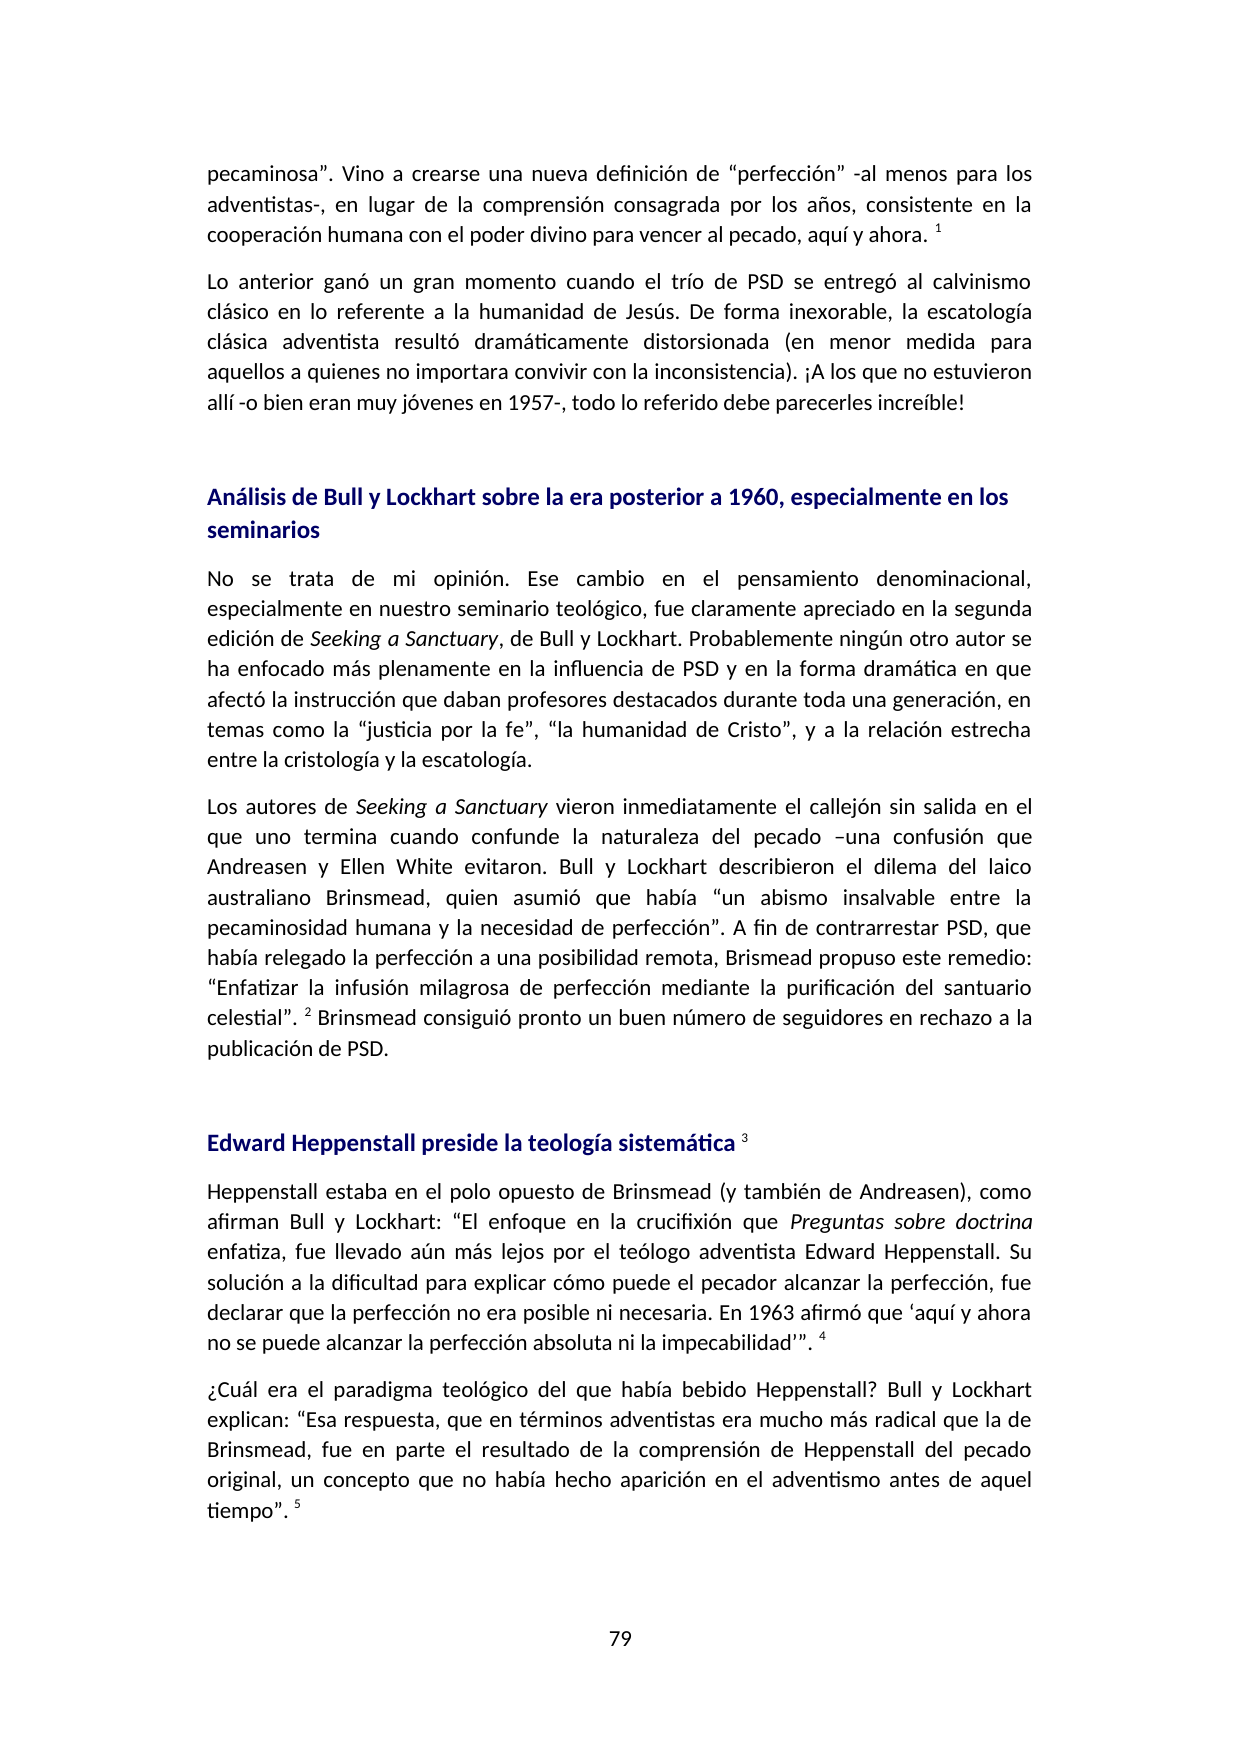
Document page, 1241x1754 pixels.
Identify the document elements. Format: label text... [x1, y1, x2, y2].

text Edward Heppenstall preside la teología sistemática 3 [207, 1127, 1033, 1158]
text Análisis de Bull y Lockhart sobre la era posterior a 1960, especialmente en los seminarios [207, 481, 1033, 545]
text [207, 159, 1033, 248]
text ¿Cuál era el paradigma teológico del que había bebido Heppenstall? Bull y Lockhart explican: “Esa respuesta, que en términos adventistas era mucho más radical que la de Brinsmead, fue en parte el resultado de la comprensión de Heppenstall del pecado original, un concepto que no había hecho aparición en el adventismo antes de aquel tiempo”. 5 [207, 1375, 1033, 1524]
text No se trata de mi opinión. Ese cambio en el pensamiento denominacional, especialmente en nuestro seminario teológico, fue claramente apreciado en la segunda edición de Seeking a Sanctuary, de Bull y Lockhart. Probablemente ningún otro autor se ha enfocado más plenamente en la influencia de PSD y en la forma dramática en que afectó la instrucción que daban profesores destacados durante toda una generación, en temas como la “justicia por la fe”, “la humanidad de Cristo”, y a la relación estrecha entre la cristología y la escatología. [207, 564, 1033, 773]
text Heppenstall estaba en el polo opuesto de Brinsmead (y también de Andreasen), como afirman Bull y Lockhart: “El enfoque en la crucifixión que Preguntas sobre doctrina enfatiza, fue llevado aún más lejos por el teólogo adventista Edward Heppenstall. Su solución a la dificultad para explicar cómo puede el pecador alcanzar la perfección, fue declarar que la perfección no era posible ni necesaria. En 1963 afirmó que ‘aquí y ahora no se puede alcanzar la perfección absoluta ni la impecabilidad’”. 4 [207, 1177, 1033, 1356]
text Los autores de Seeking a Sanctuary vieron inmediatamente el callejón sin salida en el que uno termina cuando confunde la naturaleza del pecado –una confusión que Andreasen y Ellen White evitaron. Bull y Lockhart describieron el dilema del laico australiano Brinsmead, quien asumió que había “un abismo insalvable entre la pecaminosidad humana y la necesidad de perfección”. A fin de contrarrestar PSD, que había relegado la perfección a una posibilidad remota, Brismead propuso este remedio: “Enfatizar la infusión milagrosa de perfección mediante la purificación del santuario celestial”. 2 Brinsmead consiguió pronto un buen número de seguidores en rechazo a la publicación de PSD. [207, 792, 1033, 1062]
text Lo anterior ganó un gran momento cuando el trío de PSD se entregó al calvinismo clásico en lo referente a la humanidad de Jesús. De forma inexorable, la escatología clásica adventista resultó dramáticamente distorsionada (en menor medida para aquellos a quienes no importara convivir con la inconsistencia). ¡A los que no estuvieron allí -o bien eran muy jóvenes en 1957-, todo lo referido debe parecerles increíble! [207, 267, 1033, 416]
